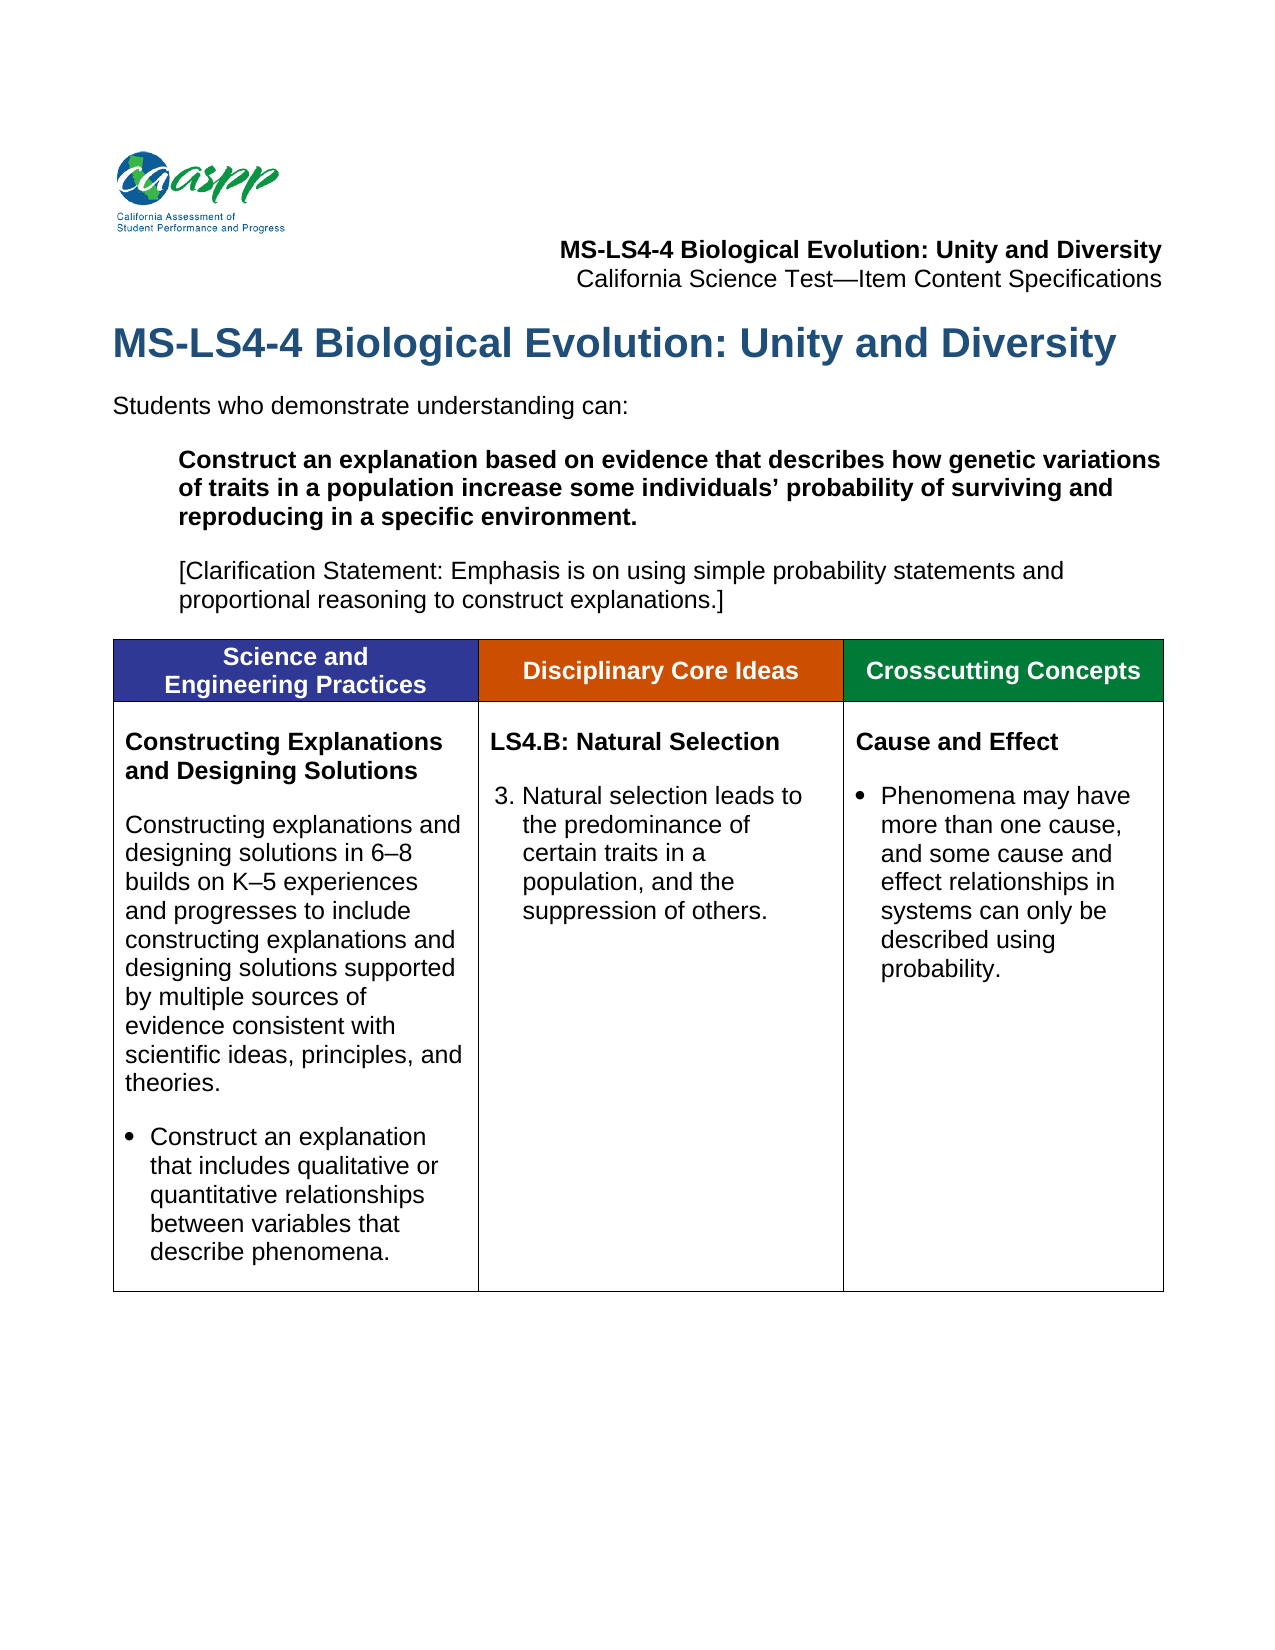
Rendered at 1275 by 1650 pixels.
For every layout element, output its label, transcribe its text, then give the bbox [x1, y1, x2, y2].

text Students who demonstrate understanding can: [112, 391, 1162, 420]
text California Science Test—Item Content Specifications [112, 264, 1162, 293]
table_header Disciplinary Core Ideas [479, 640, 843, 701]
table_header Science and Engineering Practices [114, 640, 478, 701]
text [Clarification Statement: Emphasis is on using simple probability statements and proportional reasoning to construct explanations.] [178, 556, 1162, 613]
table_header Crosscutting Concepts [844, 640, 1163, 701]
subtitle MS-LS4-4 Biological Evolution: Unity and Diversity [112, 318, 1162, 366]
table_cell Constructing Explanations and Designing Solutions Constructing explanations and designing solutions in 6–8 builds on K–5 experiences and progresses to include constructing explanations and designing solutions supported by multiple sources of evidence consistent with scientific ideas, principles, and theories. Construct an explanation that includes qualitative or quantitative relationships between variables that describe phenomena. [114, 702, 478, 1291]
text Construct an explanation based on evidence that describes how genetic variations of traits in a population increase some individuals’ probability of surviving and reproducing in a specific environment. [178, 445, 1162, 531]
table_cell Cause and Effect Phenomena may have more than one cause, and some cause and effect relationships in systems can only be described using probability. [844, 702, 1163, 1291]
text MS-LS4-4 Biological Evolution: Unity and Diversity [112, 236, 1162, 264]
table_cell LS4.B: Natural Selection 3. Natural selection leads to the predominance of certain traits in a population, and the suppression of others. [479, 702, 843, 1291]
picture [112, 150, 287, 236]
